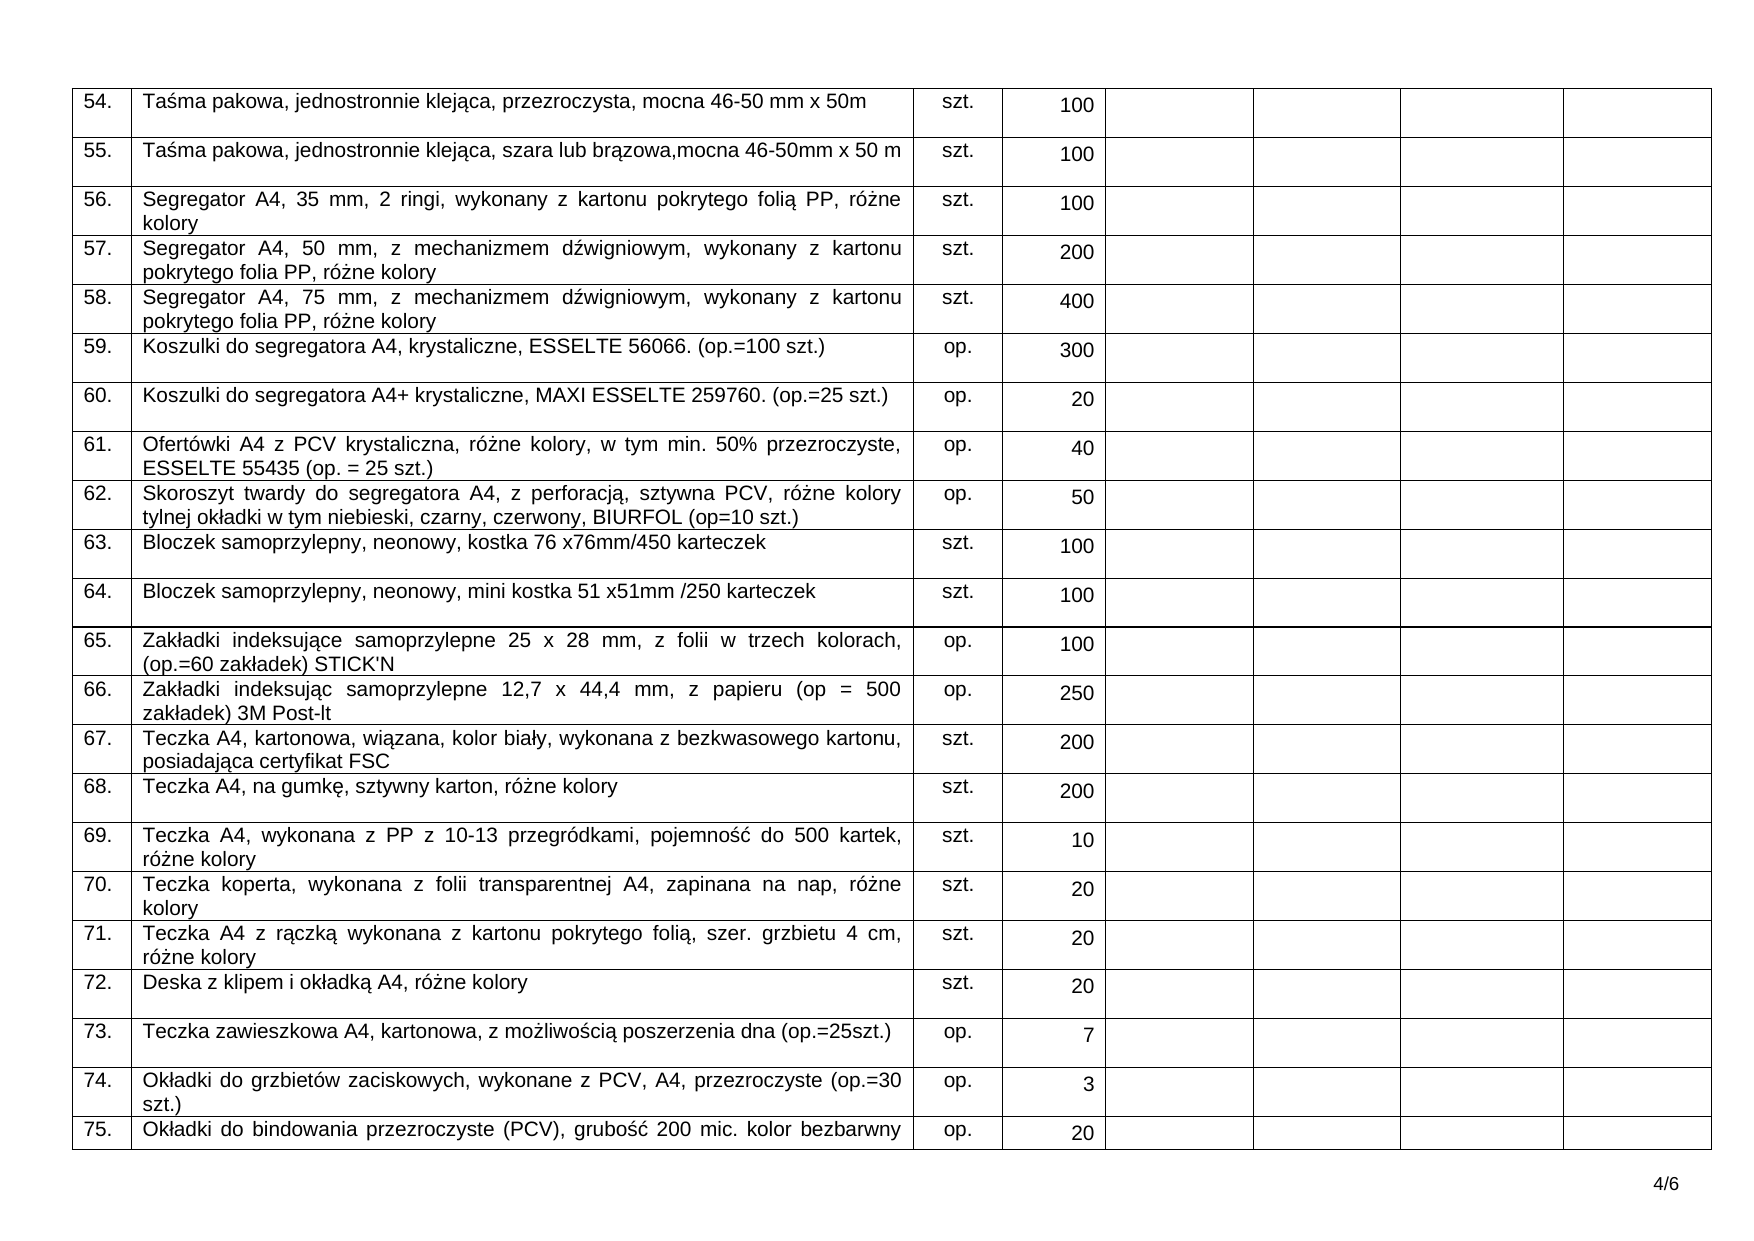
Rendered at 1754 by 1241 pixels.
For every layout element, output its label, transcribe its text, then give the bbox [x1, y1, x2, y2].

table_cell [1106, 872, 1253, 920]
table_cell [1401, 1019, 1563, 1067]
table_cell [1401, 138, 1563, 186]
table_cell [1564, 1068, 1711, 1116]
table_cell [1254, 1068, 1400, 1116]
table_cell 400 [1003, 285, 1105, 333]
table_cell 20 [1003, 970, 1105, 1018]
table_cell [1401, 89, 1563, 137]
table_cell [1401, 236, 1563, 284]
table_cell [1564, 970, 1711, 1018]
table_cell [1564, 334, 1711, 382]
table_cell 100 [1003, 530, 1105, 577]
table_cell [1564, 187, 1711, 235]
table_cell szt. [914, 823, 1002, 871]
table_cell [1401, 1117, 1563, 1149]
table_cell Okładki do grzbietów zaciskowych, wykonane z PCV, A4, przezroczyste (op.=30 szt.) [132, 1068, 913, 1116]
table_cell 20 [1003, 1117, 1105, 1149]
table_cell [1254, 725, 1400, 773]
table_cell 300 [1003, 334, 1105, 382]
table_cell [1254, 1019, 1400, 1067]
table_cell szt. [914, 579, 1002, 626]
table_cell 20 [1003, 383, 1105, 431]
table_cell [1106, 285, 1253, 333]
table_cell [1564, 1117, 1711, 1149]
table_cell [1564, 1019, 1711, 1067]
table_cell [1401, 579, 1563, 626]
table_cell 250 [1003, 676, 1105, 724]
table_cell [73, 872, 131, 920]
table_cell Bloczek samoprzylepny, neonowy, kostka 76 x76mm/450 karteczek [132, 530, 913, 577]
table_cell szt. [914, 236, 1002, 284]
table_cell [73, 383, 131, 431]
table_cell szt. [914, 921, 1002, 969]
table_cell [132, 1117, 913, 1149]
table_cell Segregator A4, 50 mm, z mechanizmem dźwigniowym, wykonany z kartonu pokrytego folia PP, różne kolory [132, 236, 913, 284]
table_cell [1254, 383, 1400, 431]
table_cell Taśma pakowa, jednostronnie klejąca, przezroczysta, mocna 46-50 mm x 50m [132, 89, 913, 137]
table_cell 3 [1003, 1068, 1105, 1116]
table_cell [1401, 530, 1563, 577]
table_cell [1106, 334, 1253, 382]
table_cell [1564, 383, 1711, 431]
table_cell 200 [1003, 774, 1105, 822]
table_cell Zakładki indeksujące samoprzylepne 25 x 28 mm, z folii w trzech kolorach, (op.=60 zakładek) STICK'N [132, 628, 913, 675]
table_cell [1254, 187, 1400, 235]
table_cell [1401, 725, 1563, 773]
table_cell [1254, 285, 1400, 333]
table_cell [1106, 823, 1253, 871]
table_cell [73, 334, 131, 382]
table_cell szt. [914, 774, 1002, 822]
table_cell [1106, 676, 1253, 724]
table_cell op. [914, 1117, 1002, 1149]
table_cell [1254, 774, 1400, 822]
table_cell [1564, 236, 1711, 284]
table_cell [1106, 236, 1253, 284]
table_cell [73, 823, 131, 871]
table_cell [73, 236, 131, 284]
table_cell 100 [1003, 628, 1105, 675]
table_cell [1401, 872, 1563, 920]
table_cell op. [914, 481, 1002, 528]
table_cell [1564, 872, 1711, 920]
table_cell [73, 138, 131, 186]
table_cell Ofertówki A4 z PCV krystaliczna, różne kolory, w tym min. 50% przezroczyste, ESSELTE 55435 (op. = 25 szt.) [132, 432, 913, 479]
table_cell [1106, 628, 1253, 675]
table_cell [1401, 285, 1563, 333]
table_cell Deska z klipem i okładką A4, różne kolory [132, 970, 913, 1018]
table_cell szt. [914, 872, 1002, 920]
table_cell [73, 725, 131, 773]
table_cell Teczka koperta, wykonana z folii transparentnej A4, zapinana na nap, różne kolory [132, 872, 913, 920]
table_cell 20 [1003, 872, 1105, 920]
table_cell 100 [1003, 138, 1105, 186]
table_cell [1401, 970, 1563, 1018]
table_cell [1254, 579, 1400, 626]
table_cell op. [914, 334, 1002, 382]
table_cell [1106, 725, 1253, 773]
table_cell op. [914, 1068, 1002, 1116]
table_cell [73, 530, 131, 577]
table_cell [1254, 530, 1400, 577]
table_cell 50 [1003, 481, 1105, 528]
table_cell [1564, 676, 1711, 724]
table_cell szt. [914, 970, 1002, 1018]
table_cell [1254, 823, 1400, 871]
table_cell Taśma pakowa, jednostronnie klejąca, szara lub brązowa,mocna 46-50mm x 50 m [132, 138, 913, 186]
table_cell [73, 481, 131, 528]
table_cell op. [914, 383, 1002, 431]
table_cell [73, 285, 131, 333]
table_cell [1401, 823, 1563, 871]
table_cell [1254, 872, 1400, 920]
table_cell Teczka A4, wykonana z PP z 10-13 przegródkami, pojemność do 500 kartek, różne kolory [132, 823, 913, 871]
table_cell [1106, 1117, 1253, 1149]
table_cell [73, 579, 131, 626]
table_cell [1106, 970, 1253, 1018]
table_cell [73, 1117, 131, 1149]
table_cell 200 [1003, 236, 1105, 284]
table_cell [1401, 481, 1563, 528]
table_cell [1254, 138, 1400, 186]
table_cell szt. [914, 138, 1002, 186]
table_cell [1401, 1068, 1563, 1116]
table_cell 20 [1003, 921, 1105, 969]
table_cell [1254, 628, 1400, 675]
table_cell [1401, 774, 1563, 822]
table_cell [1401, 676, 1563, 724]
table_cell [1564, 579, 1711, 626]
table_cell [1564, 285, 1711, 333]
table_cell Teczka A4, kartonowa, wiązana, kolor biały, wykonana z bezkwasowego kartonu, posiadająca certyfikat FSC [132, 725, 913, 773]
table_cell Segregator A4, 35 mm, 2 ringi, wykonany z kartonu pokrytego folią PP, różne kolory [132, 187, 913, 235]
table_cell [73, 676, 131, 724]
table_cell Teczka A4 z rączką wykonana z kartonu pokrytego folią, szer. grzbietu 4 cm, różne kolory [132, 921, 913, 969]
table_cell 100 [1003, 579, 1105, 626]
table_cell [1254, 334, 1400, 382]
table_cell [1564, 774, 1711, 822]
table_cell Teczka zawieszkowa A4, kartonowa, z możliwością poszerzenia dna (op.=25szt.) [132, 1019, 913, 1067]
table_cell [1564, 138, 1711, 186]
table_cell [73, 432, 131, 479]
table_cell [1254, 236, 1400, 284]
table_cell Skoroszyt twardy do segregatora A4, z perforacją, sztywna PCV, różne kolory tylnej okładki w tym niebieski, czarny, czerwony, BIURFOL (op=10 szt.) [132, 481, 913, 528]
table_cell [1106, 530, 1253, 577]
table_cell Koszulki do segregatora A4, krystaliczne, ESSELTE 56066. (op.=100 szt.) [132, 334, 913, 382]
table_cell [73, 1019, 131, 1067]
table_cell [1564, 89, 1711, 137]
table_cell [1401, 432, 1563, 479]
table_cell Segregator A4, 75 mm, z mechanizmem dźwigniowym, wykonany z kartonu pokrytego folia PP, różne kolory [132, 285, 913, 333]
table_cell [1401, 187, 1563, 235]
table_cell 10 [1003, 823, 1105, 871]
table_cell [1254, 1117, 1400, 1149]
table_cell [1106, 89, 1253, 137]
table_cell [1106, 138, 1253, 186]
table_cell [73, 628, 131, 675]
table_cell [1564, 530, 1711, 577]
table_cell Koszulki do segregatora A4+ krystaliczne, MAXI ESSELTE 259760. (op.=25 szt.) [132, 383, 913, 431]
table_cell 200 [1003, 725, 1105, 773]
table_cell szt. [914, 285, 1002, 333]
table_cell Bloczek samoprzylepny, neonowy, mini kostka 51 x51mm /250 karteczek [132, 579, 913, 626]
table_cell [1564, 432, 1711, 479]
table_cell Teczka A4, na gumkę, sztywny karton, różne kolory [132, 774, 913, 822]
table_cell [73, 89, 131, 137]
table_cell szt. [914, 725, 1002, 773]
table_cell [1106, 383, 1253, 431]
table_cell 7 [1003, 1019, 1105, 1067]
table_cell [1254, 676, 1400, 724]
table_cell [1564, 921, 1711, 969]
table_cell [1106, 432, 1253, 479]
table_cell [1564, 725, 1711, 773]
table_cell [73, 187, 131, 235]
table_cell szt. [914, 187, 1002, 235]
table_cell szt. [914, 89, 1002, 137]
table_cell [1106, 481, 1253, 528]
table_cell [1106, 774, 1253, 822]
table_cell op. [914, 1019, 1002, 1067]
table_cell [1106, 921, 1253, 969]
table_cell [1254, 921, 1400, 969]
table_cell [1401, 383, 1563, 431]
table_cell 100 [1003, 187, 1105, 235]
table_cell [1564, 481, 1711, 528]
table_cell [1401, 921, 1563, 969]
table_cell [1401, 628, 1563, 675]
table_cell szt. [914, 530, 1002, 577]
table_cell [73, 1068, 131, 1116]
table_cell op. [914, 628, 1002, 675]
table_cell [1254, 432, 1400, 479]
table_cell Zakładki indeksując samoprzylepne 12,7 x 44,4 mm, z papieru (op = 500 zakładek) 3M Post-lt [132, 676, 913, 724]
table_cell [1564, 823, 1711, 871]
table_cell [73, 921, 131, 969]
table_cell [1254, 481, 1400, 528]
table_cell op. [914, 432, 1002, 479]
table_cell [1106, 187, 1253, 235]
table_cell [1106, 579, 1253, 626]
table_cell [1401, 334, 1563, 382]
table_cell [73, 774, 131, 822]
table_cell op. [914, 676, 1002, 724]
table_cell [73, 970, 131, 1018]
table_cell 40 [1003, 432, 1105, 479]
table_cell [1564, 628, 1711, 675]
table_cell [1254, 89, 1400, 137]
table_cell [1106, 1068, 1253, 1116]
table_cell 100 [1003, 89, 1105, 137]
table_cell [1106, 1019, 1253, 1067]
table_cell [1254, 970, 1400, 1018]
